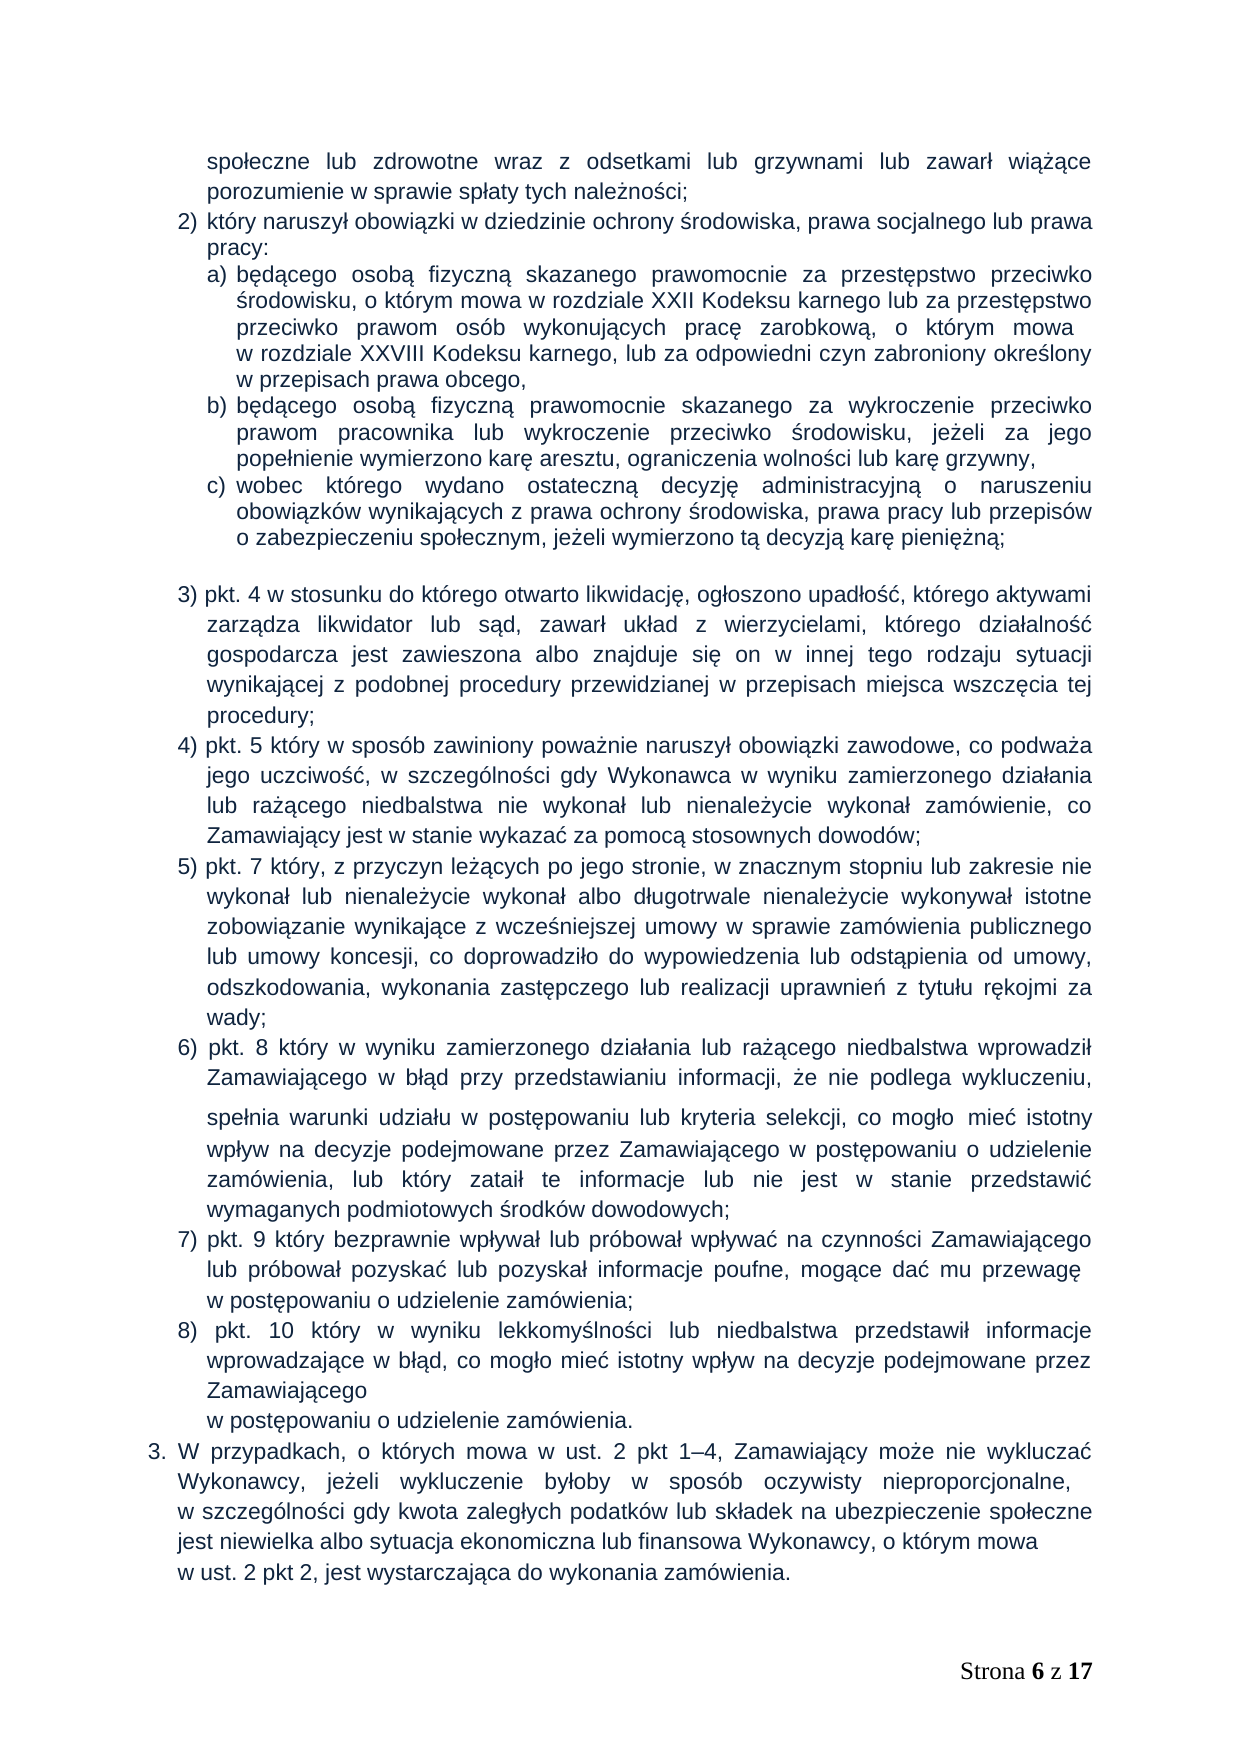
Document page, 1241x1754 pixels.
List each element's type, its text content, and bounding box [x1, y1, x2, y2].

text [177, 148, 1093, 204]
text w postępowaniu o udzielenie zamówienia. [207, 1407, 1093, 1434]
text 3. W przypadkach, o których mowa w ust. 2 pkt 1–4, Zamawiający może nie wykluczać Wykonawcy, jeżeli wykluczenie byłoby w sposób oczywisty nieproporcjonalne, w szczególności gdy kwota zaległych podatków lub składek na ubezpieczenie społeczne jest niewielka albo sytuacja ekonomiczna lub finansowa Wykonawcy, o którym mowa [148, 1438, 1093, 1555]
list wobec którego wydano ostateczną decyzję administracyjną o naruszeniu obowiązków wynikających z prawa ochrony środowiska, prawa pracy lub przepisów o zabezpieczeniu społecznym, jeżeli wymierzono tą decyzją karę pieniężną; [207, 472, 1093, 551]
text w ust. 2 pkt 2, jest wystarczająca do wykonania zamówienia. [177, 1558, 1093, 1585]
text 4) pkt. 5 który w sposób zawiniony poważnie naruszył obowiązki zawodowe, co podważa jego uczciwość, w szczególności gdy Wykonawca w wyniku zamierzonego działania lub rażącego niedbalstwa nie wykonał lub nienależycie wykonał zamówienie, co Zamawiający jest w stanie wykazać za pomocą stosownych dowodów; [177, 732, 1093, 849]
text 6) pkt. 8 który w wyniku zamierzonego działania lub rażącego niedbalstwa wprowadził Zamawiającego w błąd przy przedstawianiu informacji, że nie podlega wykluczeniu, spełnia warunki udziału w postępowaniu lub kryteria selekcji, co mogło mieć istotny wpływ na decyzje podejmowane przez Zamawiającego w postępowaniu o udzielenie zamówienia, lub który zataił te informacje lub nie jest w stanie przedstawić wymaganych podmiotowych środków dowodowych; [177, 1034, 1093, 1222]
text 8) pkt. 10 który w wyniku lekkomyślności lub niedbalstwa przedstawił informacje wprowadzające w błąd, co mogło mieć istotny wpływ na decyzje podejmowane przez Zamawiającego [177, 1317, 1093, 1404]
list będącego osobą fizyczną skazanego prawomocnie za przestępstwo przeciwko środowisku, o którym mowa w rozdziale XXII Kodeksu karnego lub za przestępstwo przeciwko prawom osób wykonujących pracę zarobkową, o którym mowa w rozdziale XXVIII Kodeksu karnego, lub za odpowiedni czyn zabroniony określony w przepisach prawa obcego, [207, 261, 1093, 392]
list który naruszył obowiązki w dziedzinie ochrony środowiska, prawa socjalnego lub prawa pracy: [177, 208, 1093, 261]
text 7) pkt. 9 który bezprawnie wpływał lub próbował wpływać na czynności Zamawiającego lub próbował pozyskać lub pozyskał informacje poufne, mogące dać mu przewagę w postępowaniu o udzielenie zamówienia; [177, 1226, 1093, 1313]
text 5) pkt. 7 który, z przyczyn leżących po jego stronie, w znacznym stopniu lub zakresie nie wykonał lub nienależycie wykonał albo długotrwale nienależycie wykonywał istotne zobowiązanie wynikające z wcześniejszej umowy w sprawie zamówienia publicznego lub umowy koncesji, co doprowadziło do wypowiedzenia lub odstąpienia od umowy, odszkodowania, wykonania zastępczego lub realizacji uprawnień z tytułu rękojmi za wady; [177, 853, 1093, 1030]
list będącego osobą fizyczną prawomocnie skazanego za wykroczenie przeciwko prawom pracownika lub wykroczenie przeciwko środowisku, jeżeli za jego popełnienie wymierzono karę aresztu, ograniczenia wolności lub karę grzywny, [207, 392, 1093, 472]
text 3) pkt. 4 w stosunku do którego otwarto likwidację, ogłoszono upadłość, którego aktywami zarządza likwidator lub sąd, zawarł układ z wierzycielami, którego działalność gospodarcza jest zawieszona albo znajduje się on w innej tego rodzaju sytuacji wynikającej z podobnej procedury przewidzianej w przepisach miejsca wszczęcia tej procedury; [177, 581, 1093, 728]
